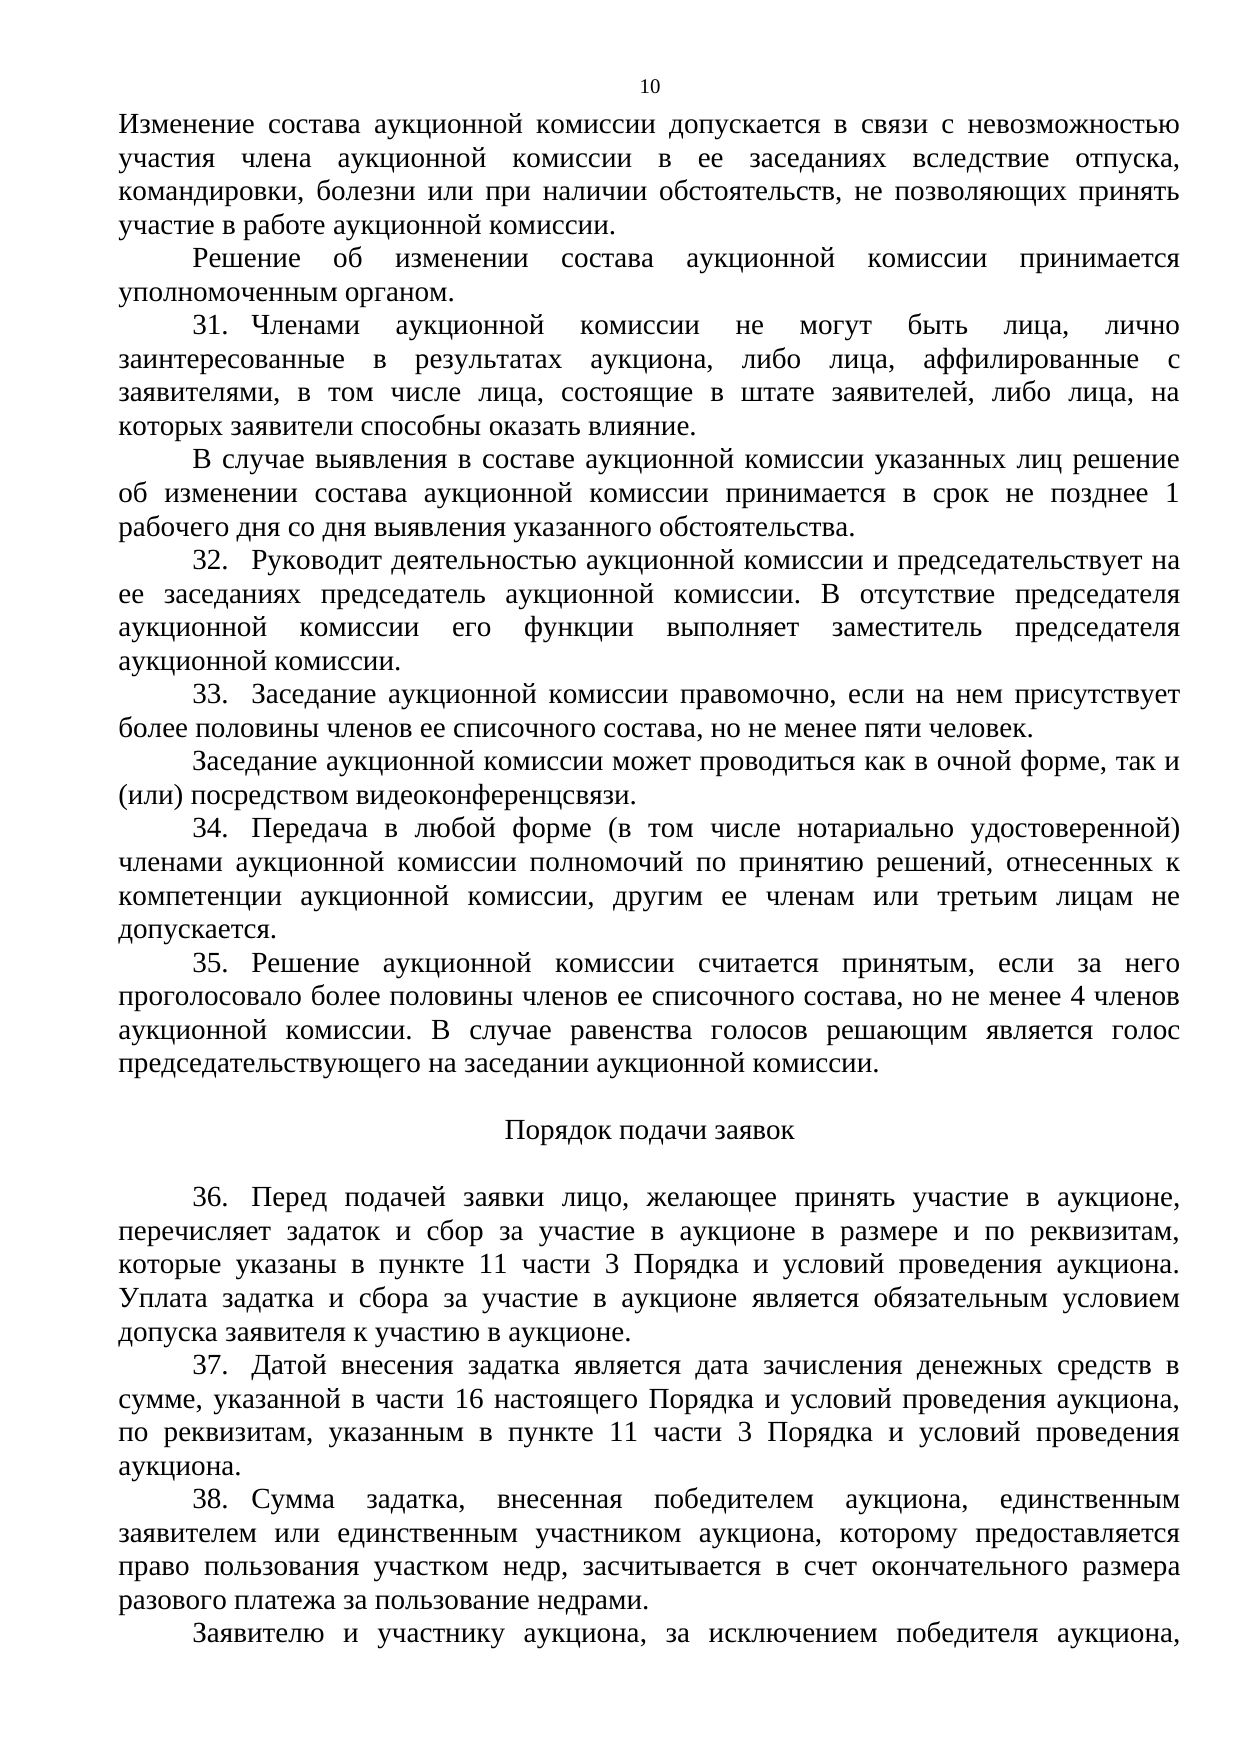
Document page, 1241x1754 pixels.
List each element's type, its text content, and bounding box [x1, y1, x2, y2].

text Порядок подачи заявок [118, 1112, 1181, 1146]
list Перед подачей заявки лицо, желающее принять участие в аукционе, перечисляет задаток и сбор за участие в аукционе в размере и по реквизитам, которые указаны в пункте 11 части 3 Порядка и условий проведения аукциона. Уплата задатка и сбора за участие в аукционе является обязательным условием допуска заявителя к участию в аукционе. [118, 1179, 1181, 1347]
list Руководит деятельностью аукционной комиссии и председательствует на ее заседаниях председатель аукционной комиссии. В отсутствие председателя аукционной комиссии его функции выполняет заместитель председателя аукционной комиссии. [118, 542, 1181, 676]
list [118, 106, 1181, 240]
list Решение аукционной комиссии считается принятым, если за него проголосовало более половины членов ее списочного состава, но не менее 4 членов аукционной комиссии. В случае равенства голосов решающим является голос председательствующего на заседании аукционной комиссии. [118, 945, 1181, 1079]
list Датой внесения задатка является дата зачисления денежных средств в сумме, указанной в части 16 настоящего Порядка и условий проведения аукциона, по реквизитам, указанным в пункте 11 части 3 Порядка и условий проведения аукциона. [118, 1347, 1181, 1481]
list Заседание аукционной комиссии правомочно, если на нем присутствует более половины членов ее списочного состава, но не менее пяти человек. [118, 676, 1181, 743]
list В случае выявления в составе аукционной комиссии указанных лиц решение об изменении состава аукционной комиссии принимается в срок не позднее 1 рабочего дня со дня выявления указанного обстоятельства. [118, 442, 1181, 542]
list Членами аукционной комиссии не могут быть лица, лично заинтересованные в результатах аукциона, либо лица, аффилированные с заявителями, в том числе лица, состоящие в штате заявителей, либо лица, на которых заявители способны оказать влияние. [118, 307, 1181, 442]
text Заседание аукционной комиссии может проводиться как в очной форме, так и (или) посредством видеоконференцсвязи. [118, 743, 1181, 811]
list Передача в любой форме (в том числе нотариально удостоверенной) членами аукционной комиссии полномочий по принятию решений, отнесенных к компетенции аукционной комиссии, другим ее членам или третьим лицам не допускается. [118, 811, 1181, 945]
list Сумма задатка, внесенная победителем аукциона, единственным заявителем или единственным участником аукциона, которому предоставляется право пользования участком недр, засчитывается в счет окончательного размера разового платежа за пользование недрами. [118, 1481, 1181, 1616]
text Решение об изменении состава аукционной комиссии принимается уполномоченным органом. [118, 240, 1181, 307]
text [118, 1616, 1181, 1649]
